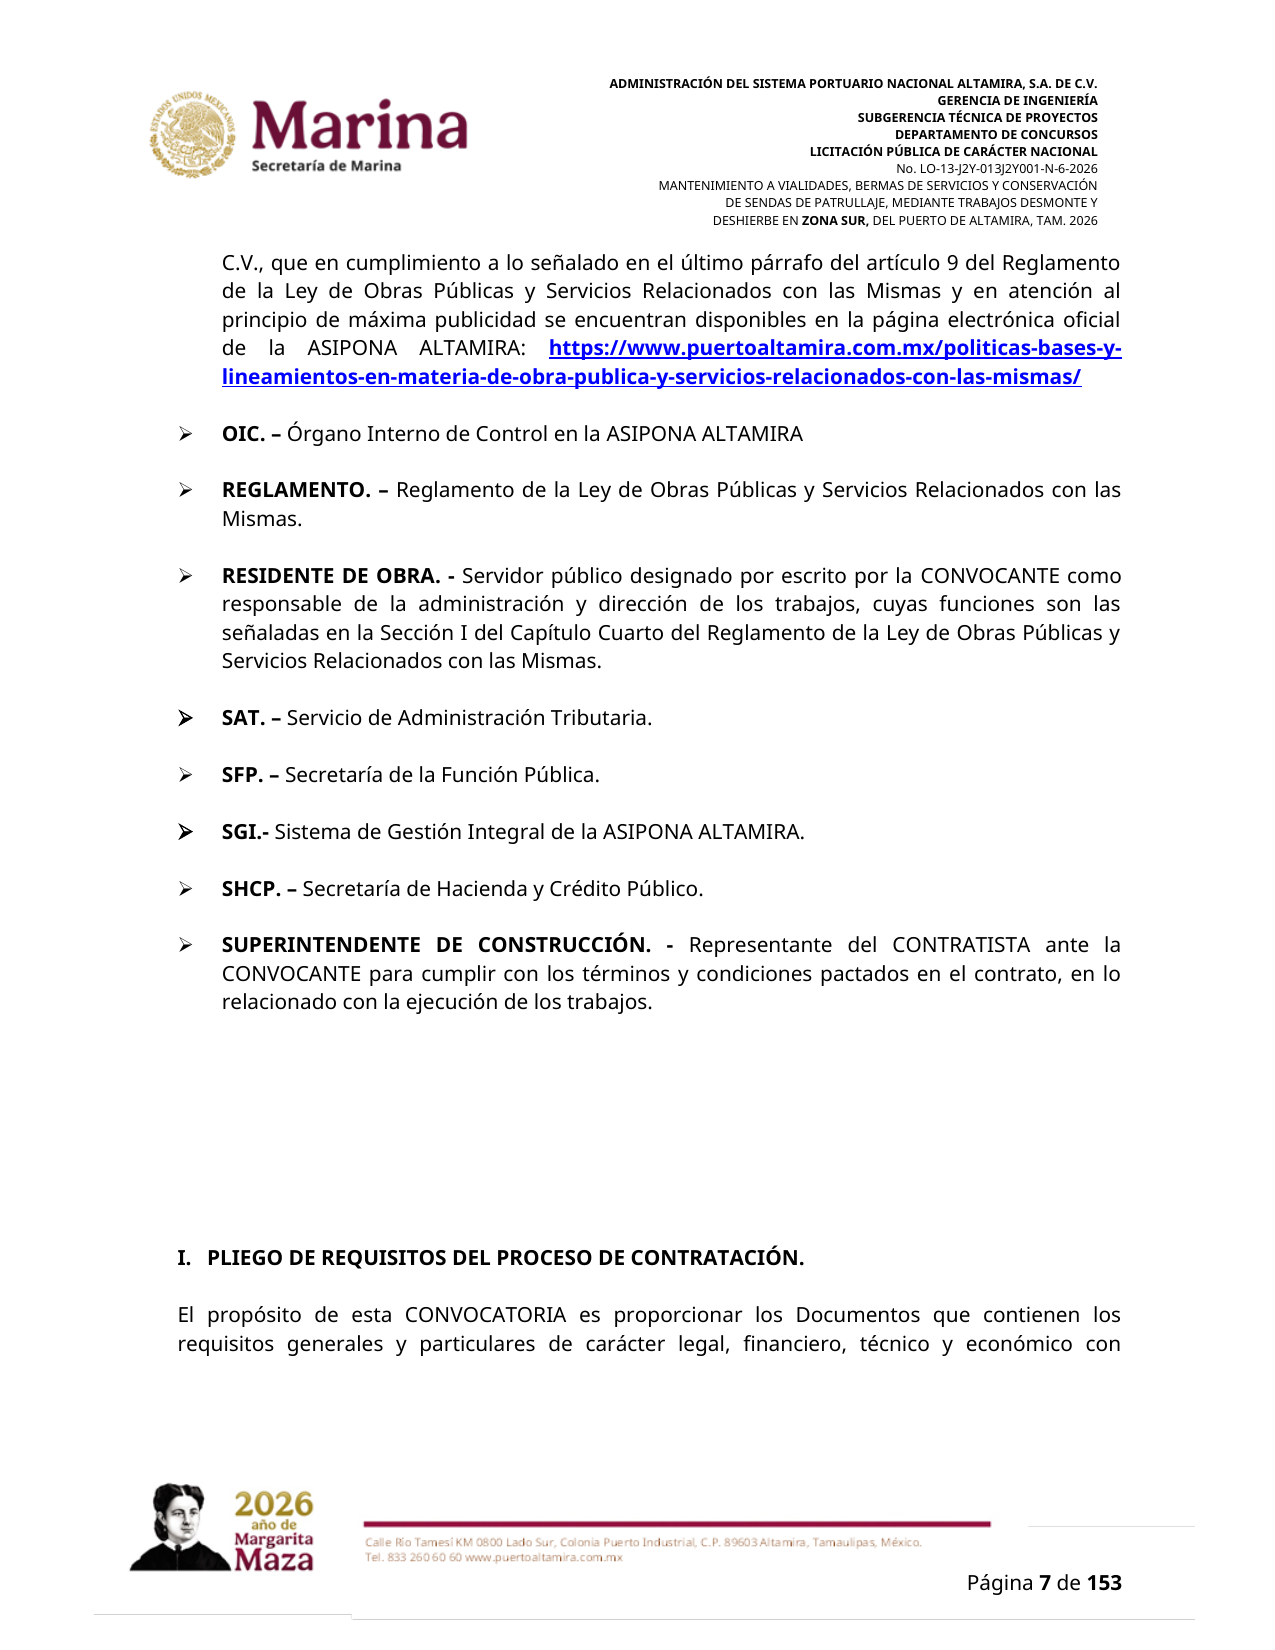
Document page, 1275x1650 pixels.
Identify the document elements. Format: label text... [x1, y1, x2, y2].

list SGI.- Sistema de Gestión Integral de la ASIPONA ALTAMIRA. [177, 817, 1122, 845]
list SFP. – Secretaría de la Función Pública. [177, 760, 1122, 788]
picture [93, 1452, 1195, 1621]
list PLIEGO DE REQUISITOS DEL PROCESO DE CONTRATACIÓN. [177, 1243, 1122, 1272]
list REGLAMENTO. – Reglamento de la Ley de Obras Públicas y Servicios Relacionados con las Mismas. [177, 476, 1122, 532]
list SHCP. – Secretaría de Hacienda y Crédito Público. [177, 874, 1122, 902]
picture [102, 56, 515, 208]
list SUPERINTENDENTE DE CONSTRUCCIÓN. - Representante del CONTRATISTA ante la CONVOCANTE para cumplir con los términos y condiciones pactados en el contrato, en lo relacionado con la ejecución de los trabajos. [177, 931, 1122, 1016]
list OIC. – Órgano Interno de Control en la ASIPONA ALTAMIRA [177, 419, 1122, 447]
list SAT. – Servicio de Administración Tributaria. [177, 703, 1122, 731]
list RESIDENTE DE OBRA. - Servidor público designado por escrito por la CONVOCANTE como responsable de la administración y dirección de los trabajos, cuyas funciones son las señaladas en la Sección I del Capítulo Cuarto del Reglamento de la Ley de Obras Públicas y Servicios Relacionados con las Mismas. [177, 561, 1122, 674]
